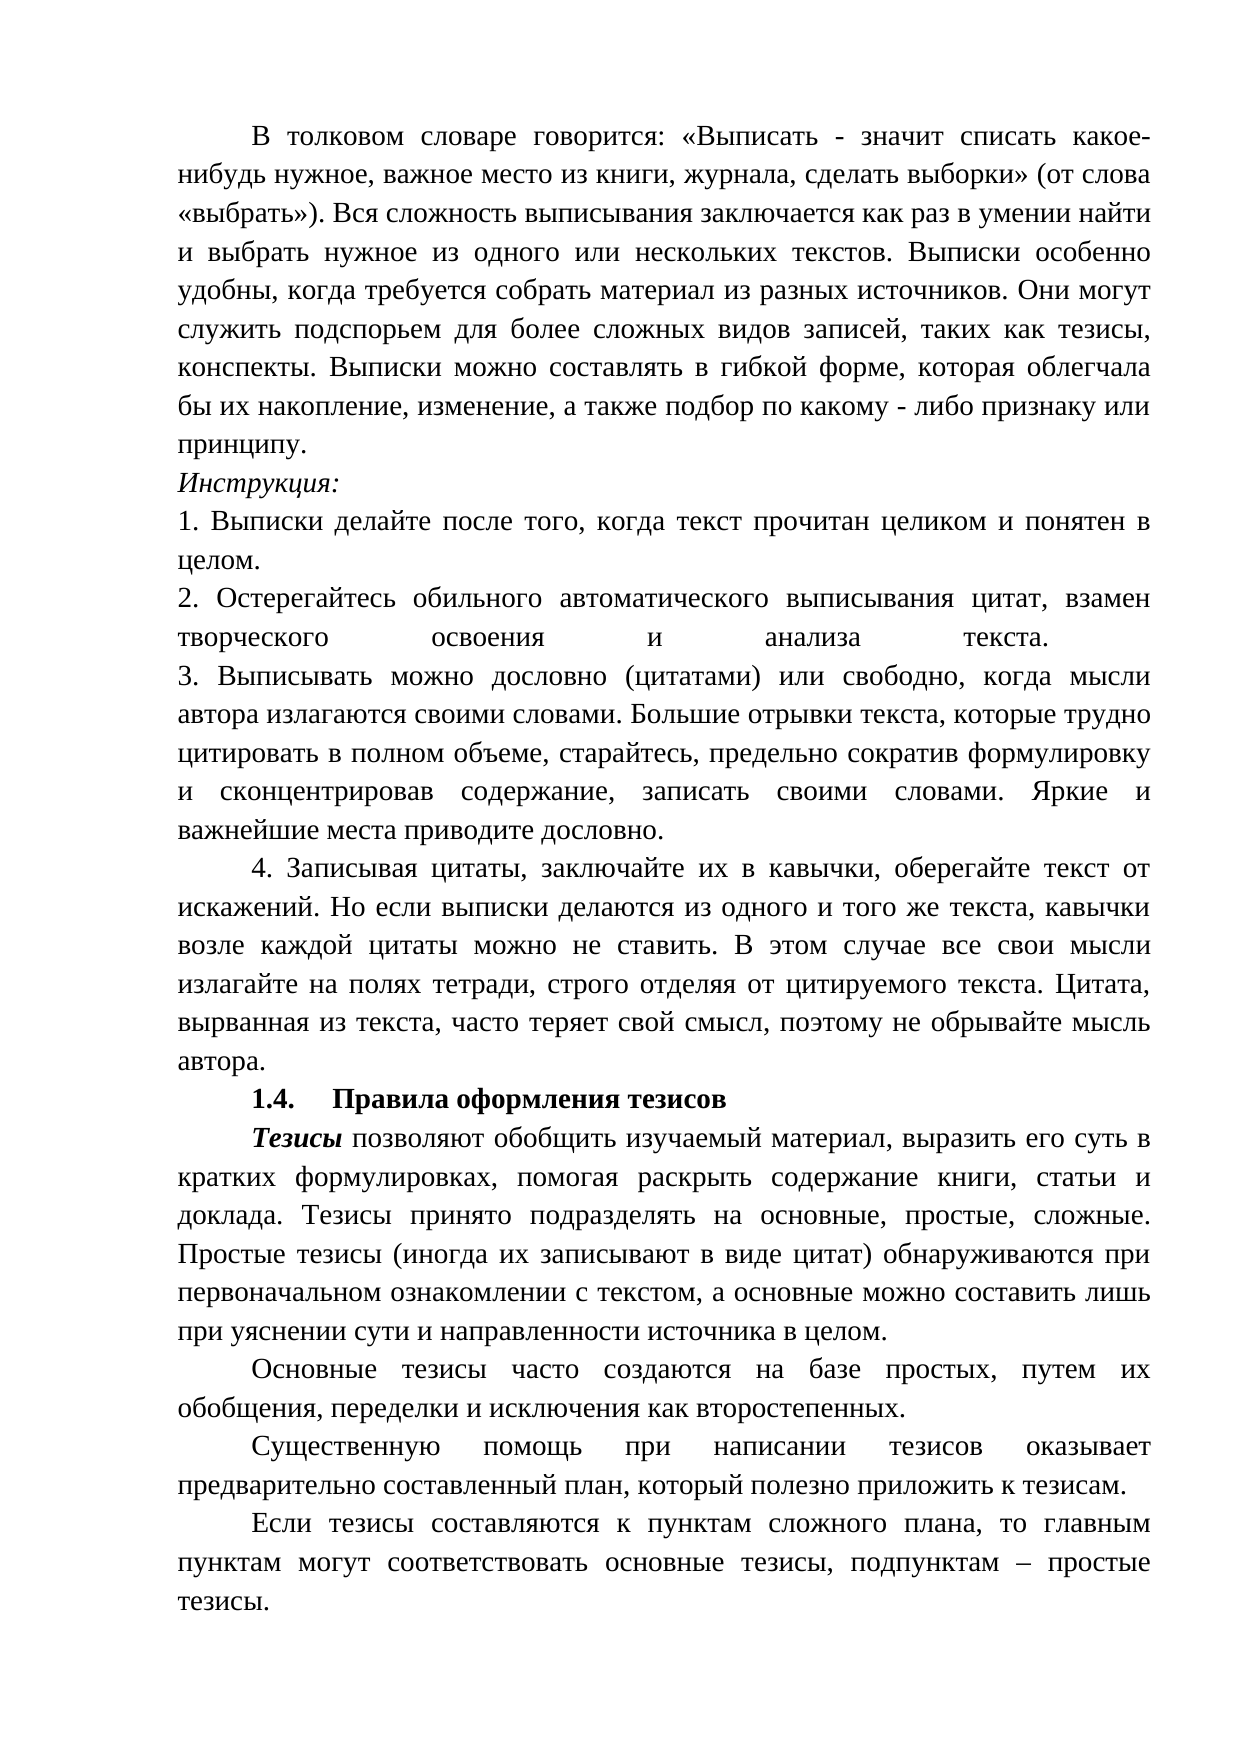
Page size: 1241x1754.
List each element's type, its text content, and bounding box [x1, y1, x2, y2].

text 4. Записывая цитаты, заключайте их в кавычки, оберегайте текст от искажений. Но если выписки делаются из одного и того же текста, кавычки возле каждой цитаты можно не ставить. В этом случае все свои мысли излагайте на полях тетради, строго отделяя от цитируемого текста. Цитата, вырванная из текста, часто теряет свой смысл, поэтому не обрывайте мысль автора. [177, 850, 1152, 1077]
text Если тезисы составляются к пунктам сложного плана, то главным пунктам могут соответствовать основные тезисы, подпунктам – простые тезисы. [177, 1506, 1152, 1616]
text Тезисы позволяют обобщить изучаемый материал, выразить его суть в кратких формулировках, помогая раскрыть содержание книги, статьи и доклада. Тезисы принято подразделять на основные, простые, сложные. Простые тезисы (иногда их записывают в виде цитат) обнаруживаются при первоначальном ознакомлении с текстом, а основные можно составить лишь при уяснении сути и направленности источника в целом. [177, 1120, 1152, 1346]
text В толковом словаре говорится: «Выписать - значит списать какое-нибудь нужное, важное место из книги, журнала, сделать выборки» (от слова «выбрать»). Вся сложность выписывания заключается как раз в умении найти и выбрать нужное из одного или нескольких текстов. Выписки особенно удобны, когда требуется собрать материал из разных источников. Они могут служить подспорьем для более сложных видов записей, таких как тезисы, конспекты. Выписки можно составлять в гибкой форме, которая облегчала бы их накопление, изменение, а также подбор по какому - либо признаку или принципу. Инструкция: 1. Выписки делайте после того, когда текст прочитан целиком и понятен в целом. 2. Остерегайтесь обильного автоматического выписывания цитат, взамен творческого освоения и анализа текста. 3. Выписывать можно дословно (цитатами) или свободно, когда мысли автора излагаются своими словами. Большие отрывки текста, которые трудно цитировать в полном объеме, старайтесь, предельно сократив формулировку и сконцентрировав содержание, записать своими словами. Яркие и важнейшие места приводите дословно. [177, 118, 1152, 845]
text Существенную помощь при написании тезисов оказывает предварительно составленный план, который полезно приложить к тезисам. [177, 1428, 1152, 1501]
list Правила оформления тезисов [177, 1082, 1152, 1115]
text Основные тезисы часто создаются на базе простых, путем их обобщения, переделки и исключения как второстепенных. [177, 1351, 1152, 1423]
